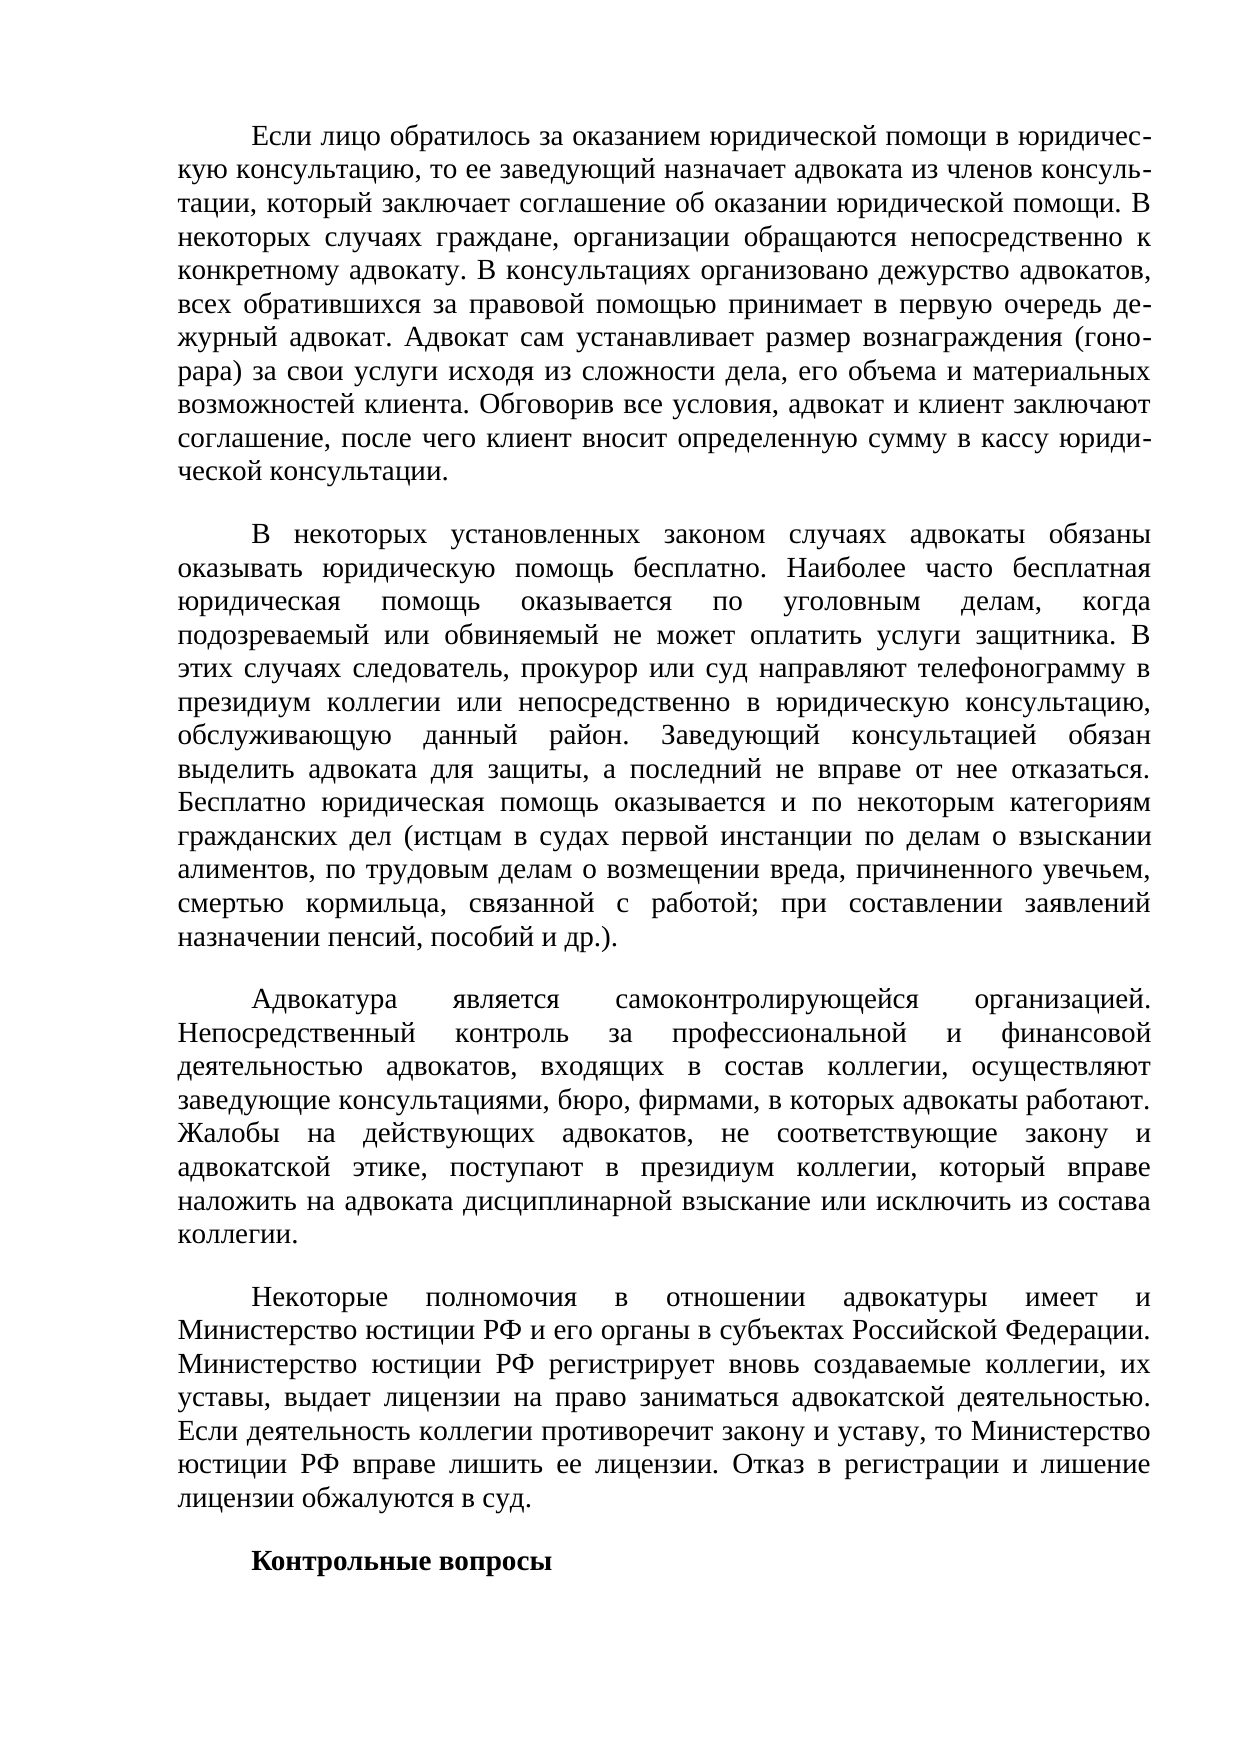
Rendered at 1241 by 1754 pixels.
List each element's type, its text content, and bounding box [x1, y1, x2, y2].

text Некоторые полномочия в отношении адвокатуры имеет и Министерство юстиции РФ и его органы в субъектах Российской Федерации. Министерство юстиции РФ регистрирует вновь создаваемые коллегии, их уставы, выдает лицензии на право заниматься адвокатской деятельностью. Если деятельность коллегии противоречит закону и уставу, то Министерство юстиции РФ вправе лишить ее лицензии. Отказ в регистрации и лишение лицензии обжалуются в суд. [177, 1279, 1152, 1514]
text Если лицо обратилось за оказанием юридической помощи в юридическую консультацию, то ее заведующий назначает адвоката из членов консультации, который заключает соглашение об оказании юридической помощи. В некоторых случаях граждане, организации обращаются непосредственно к конкретному адвокату. В консультациях организовано дежурство адвокатов, всех обратившихся за правовой помощью принимает в первую очередь дежурный адвокат. Адвокат сам устанавливает размер вознаграждения (гонорара) за свои услуги исходя из сложности дела, его объема и материальных возможностей клиента. Обговорив все условия, адвокат и клиент заключают соглашение, после чего клиент вносит определенную сумму в кассу юридической консультации. [177, 118, 1152, 487]
text Адвокатура является самоконтролирующейся организацией. Непосредственный контроль за профессиональной и финансовой деятельностью адвокатов, входящих в состав коллегии, осуществляют заведующие консультациями, бюро, фирмами, в которых адвокаты работают. Жалобы на действующих адвокатов, не соответствующие закону и адвокатской этике, поступают в президиум коллегии, который вправе наложить на адвоката дисциплинарной взыскание или исключить из состава коллегии. [177, 981, 1152, 1250]
text В некоторых установленных законом случаях адвокаты обязаны оказывать юридическую помощь бесплатно. Наиболее часто бесплатная юридическая помощь оказывается по уголовным делам, когда подозреваемый или обвиняемый не может оплатить услуги защитника. В этих случаях следователь, прокурор или суд направляют телефонограмму в президиум коллегии или непосредственно в юридическую консультацию, обслуживающую данный район. Заведующий консультацией обязан выделить адвоката для защиты, а последний не вправе oт нее отказаться. Бесплатно юридическая помощь оказывается и по некоторым категориям гражданских дел (истцам в судах первой инстанции по делам о взыскании алиментов, по трудовым делам о возмещении вреда, причиненного увечьем, смертью кормильца, связанной с работой; при составлении заявлений назначении пенсий, пособий и др.). [177, 516, 1152, 952]
text Контрольные вопросы [177, 1543, 1152, 1576]
